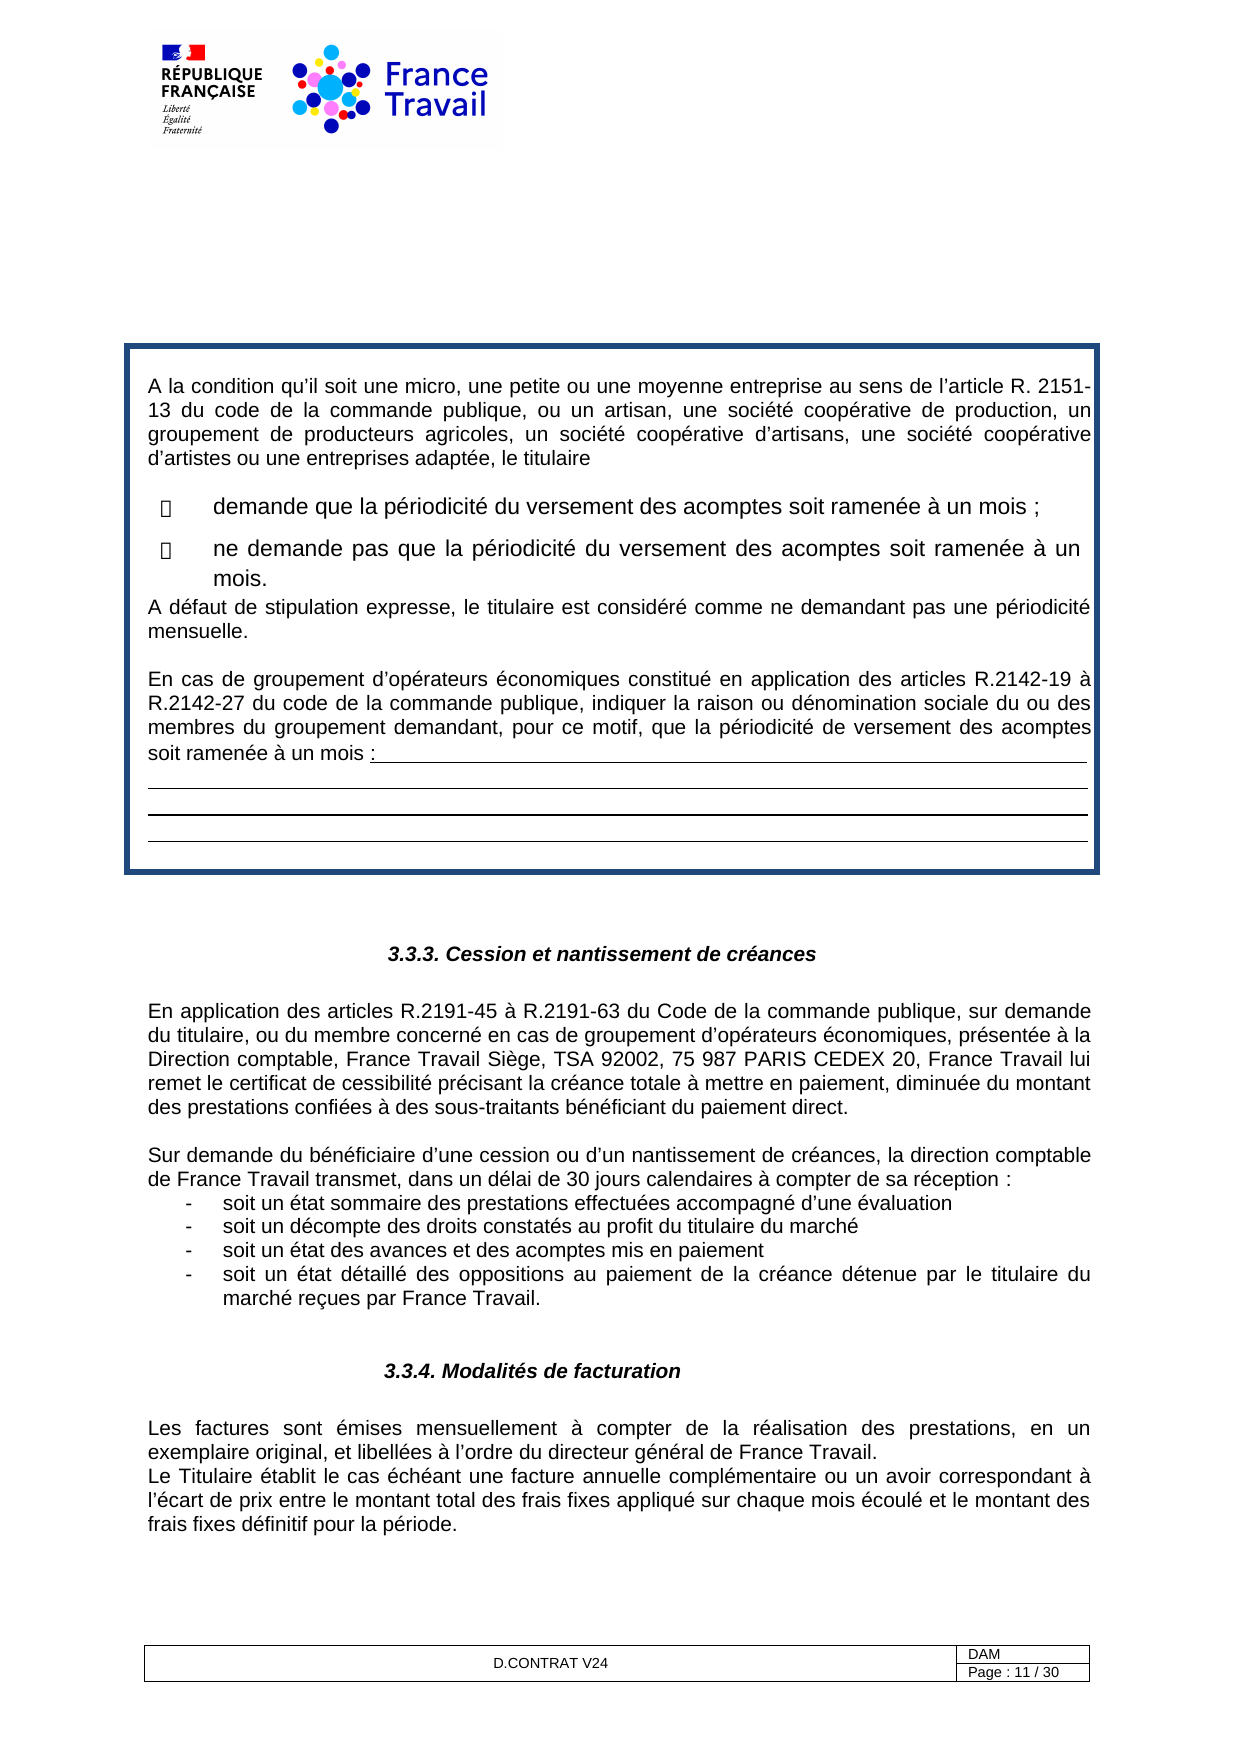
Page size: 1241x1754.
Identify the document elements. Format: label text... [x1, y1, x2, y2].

text En cas de groupement d’opérateurs économiques constitué en application des articles R.2142-19 à R.2142-27 du code de la commande publique, indiquer la raison ou dénomination sociale du ou des membres du groupement demandant, pour ce motif, que la périodicité de versement des acomptes soit ramenée à un mois : [148, 667, 1092, 765]
list soit un décompte des droits constatés au profit du titulaire du marché [185, 1214, 1092, 1238]
text Sur demande du bénéficiaire d’une cession ou d’un nantissement de créances, la direction comptable de France Travail transmet, dans un délai de 30 jours calendaires à compter de sa réception : [148, 1142, 1092, 1190]
text A la condition qu’il soit une micro, une petite ou une moyenne entreprise au sens de l’article R. 2151-13 du code de la commande publique, ou un artisan, une société coopérative de production, un groupement de producteurs agricoles, un société coopérative d’artisans, une société coopérative d’artistes ou une entreprises adaptée, le titulaire [148, 373, 1092, 469]
text En application des articles R.2191-45 à R.2191-63 du Code de la commande publique, sur demande du titulaire, ou du membre concerné en cas de groupement d’opérateurs économiques, présentée à la Direction comptable, France Travail Siège, TSA 92002, 75 987 PARIS CEDEX 20, France Travail lui remet le certificat de cessibilité précisant la créance totale à mettre en paiement, diminuée du montant des prestations confiées à des sous-traitants bénéficiant du paiement direct. [148, 999, 1092, 1118]
subtitle 3.3.4. Modalités de facturation [384, 1359, 1092, 1383]
table_cell  [148, 529, 202, 595]
table_header  [148, 493, 202, 528]
subtitle 3.3.3. Cession et nantissement de créances [388, 942, 1092, 966]
table_header demande que la périodicité du versement des acomptes soit ramenée à un mois ; [202, 493, 1092, 528]
list soit un état des avances et des acomptes mis en paiement [185, 1238, 1092, 1262]
picture [147, 29, 503, 149]
list soit un état sommaire des prestations effectuées accompagné d’une évaluation [185, 1190, 1092, 1214]
list soit un état détaillé des oppositions au paiement de la créance détenue par le titulaire du marché reçues par France Travail. [185, 1262, 1092, 1310]
text Le Titulaire établit le cas échéant une facture annuelle complémentaire ou un avoir correspondant à l’écart de prix entre le montant total des frais fixes appliqué sur chaque mois écoulé et le montant des frais fixes définitif pour la période. [148, 1464, 1092, 1536]
table_cell ne demande pas que la périodicité du versement des acomptes soit ramenée à un mois. [202, 529, 1092, 595]
text A défaut de stipulation expresse, le titulaire est considéré comme ne demandant pas une périodicité mensuelle. [148, 595, 1092, 643]
text Les factures sont émises mensuellement à compter de la réalisation des prestations, en un exemplaire original, et libellées à l’ordre du directeur général de France Travail. [148, 1416, 1092, 1464]
